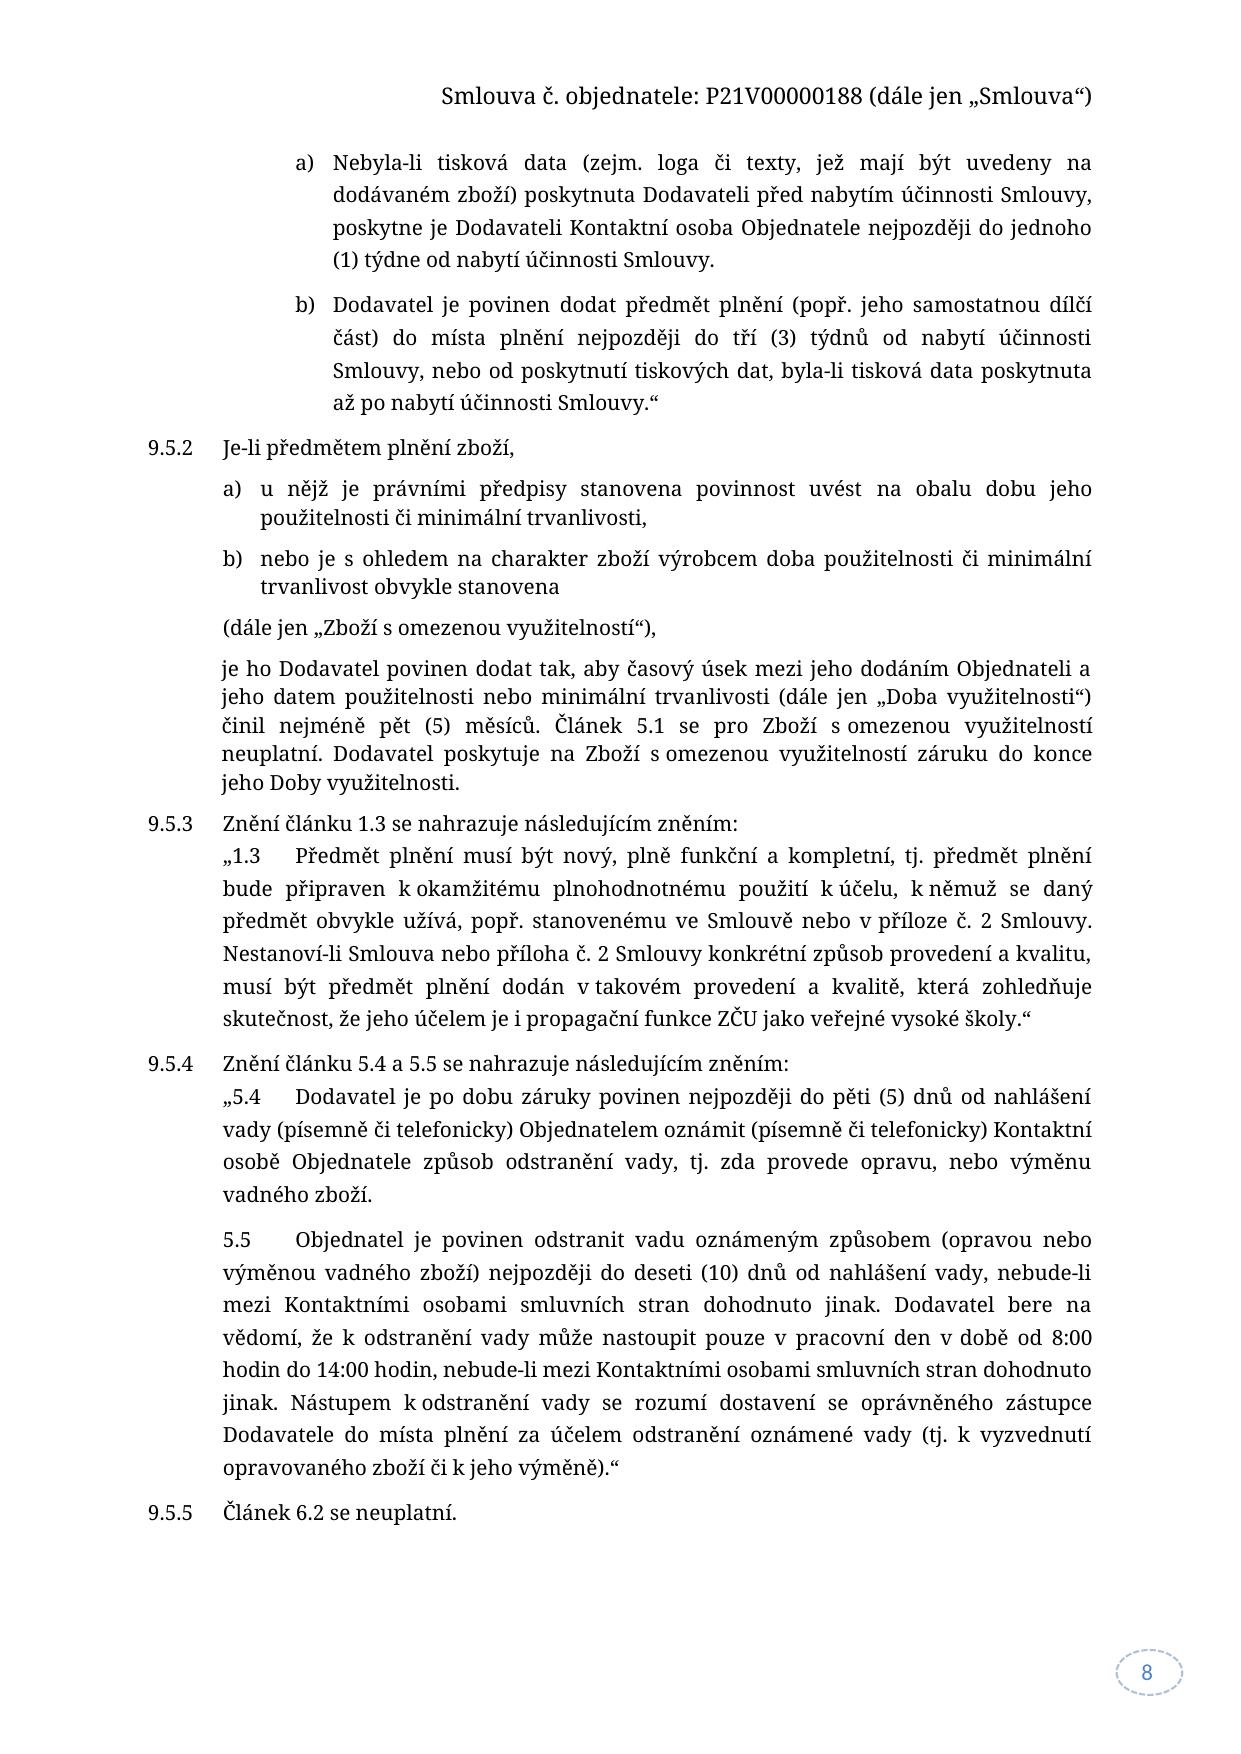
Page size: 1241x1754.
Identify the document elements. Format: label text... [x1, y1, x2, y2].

list „1.3 Předmět plnění musí být nový, plně funkční a kompletní, tj. předmět plnění bude připraven k okamžitému plnohodnotnému použití k účelu, k němuž se daný předmět obvykle užívá, popř. stanovenému ve Smlouvě nebo v příloze č. 2 Smlouvy. Nestanoví-li Smlouva nebo příloha č. 2 Smlouvy konkrétní způsob provedení a kvalitu, musí být předmět plnění dodán v takovém provedení a kvalitě, která zohledňuje skutečnost, že jeho účelem je i propagační funkce ZČU jako veřejné vysoké školy.“ [223, 841, 1093, 1033]
list „5.4 Dodavatel je po dobu záruky povinen nejpozději do pěti (5) dnů od nahlášení vady (písemně či telefonicky) Objednatelem oznámit (písemně či telefonicky) Kontaktní osobě Objednatele způsob odstranění vady, tj. zda provede opravu, nebo výměnu vadného zboží. [223, 1082, 1093, 1208]
list Znění článku 5.4 a 5.5 se nahrazuje následujícím zněním: [148, 1049, 1093, 1078]
list Článek 6.2 se neuplatní. [148, 1498, 1093, 1527]
list Dodavatel je povinen dodat předmět plnění (popř. jeho samostatnou dílčí část) do místa plnění nejpozději do tří (3) týdnů od nabytí účinnosti Smlouvy, nebo od poskytnutí tiskových dat, byla-li tisková data poskytnuta až po nabytí účinnosti Smlouvy.“ [295, 291, 1093, 417]
list 5.5 Objednatel je povinen odstranit vadu oznámeným způsobem (opravou nebo výměnou vadného zboží) nejpozději do deseti (10) dnů od nahlášení vady, nebude-li mezi Kontaktními osobami smluvních stran dohodnuto jinak. Dodavatel bere na vědomí, že k odstranění vady může nastoupit pouze v pracovní den v době od 8:00 hodin do 14:00 hodin, nebude-li mezi Kontaktními osobami smluvních stran dohodnuto jinak. Nástupem k odstranění vady se rozumí dostavení se oprávněného zástupce Dodavatele do místa plnění za účelem odstranění oznámené vady (tj. k vyzvednutí opravovaného zboží či k jeho výměně).“ [223, 1225, 1093, 1482]
list Znění článku 1.3 se nahrazuje následujícím zněním: [148, 809, 1093, 837]
list u nějž je právními předpisy stanovena povinnost uvést na obalu dobu jeho použitelnosti či minimální trvanlivosti, [223, 474, 1093, 531]
list Nebyla-li tisková data (zejm. loga či texty, jež mají být uvedeny na dodávaném zboží) poskytnuta Dodavateli před nabytím účinnosti Smlouvy, poskytne je Dodavateli Kontaktní osoba Objednatele nejpozději do jednoho (1) týdne od nabytí účinnosti Smlouvy. [295, 148, 1093, 274]
text (dále jen „Zboží s omezenou využitelností“), [223, 613, 1093, 642]
text je ho Dodavatel povinen dodat tak, aby časový úsek mezi jeho dodáním Objednateli a jeho datem použitelnosti nebo minimální trvanlivosti (dále jen „Doba využitelnosti“) činil nejméně pět (5) měsíců. Článek 5.1 se pro Zboží s omezenou využitelností neuplatní. Dodavatel poskytuje na Zboží s omezenou využitelností záruku do konce jeho Doby využitelnosti. [221, 654, 1093, 796]
list Je-li předmětem plnění zboží, [148, 433, 1093, 462]
list nebo je s ohledem na charakter zboží výrobcem doba použitelnosti či minimální trvanlivost obvykle stanovena [223, 544, 1093, 601]
